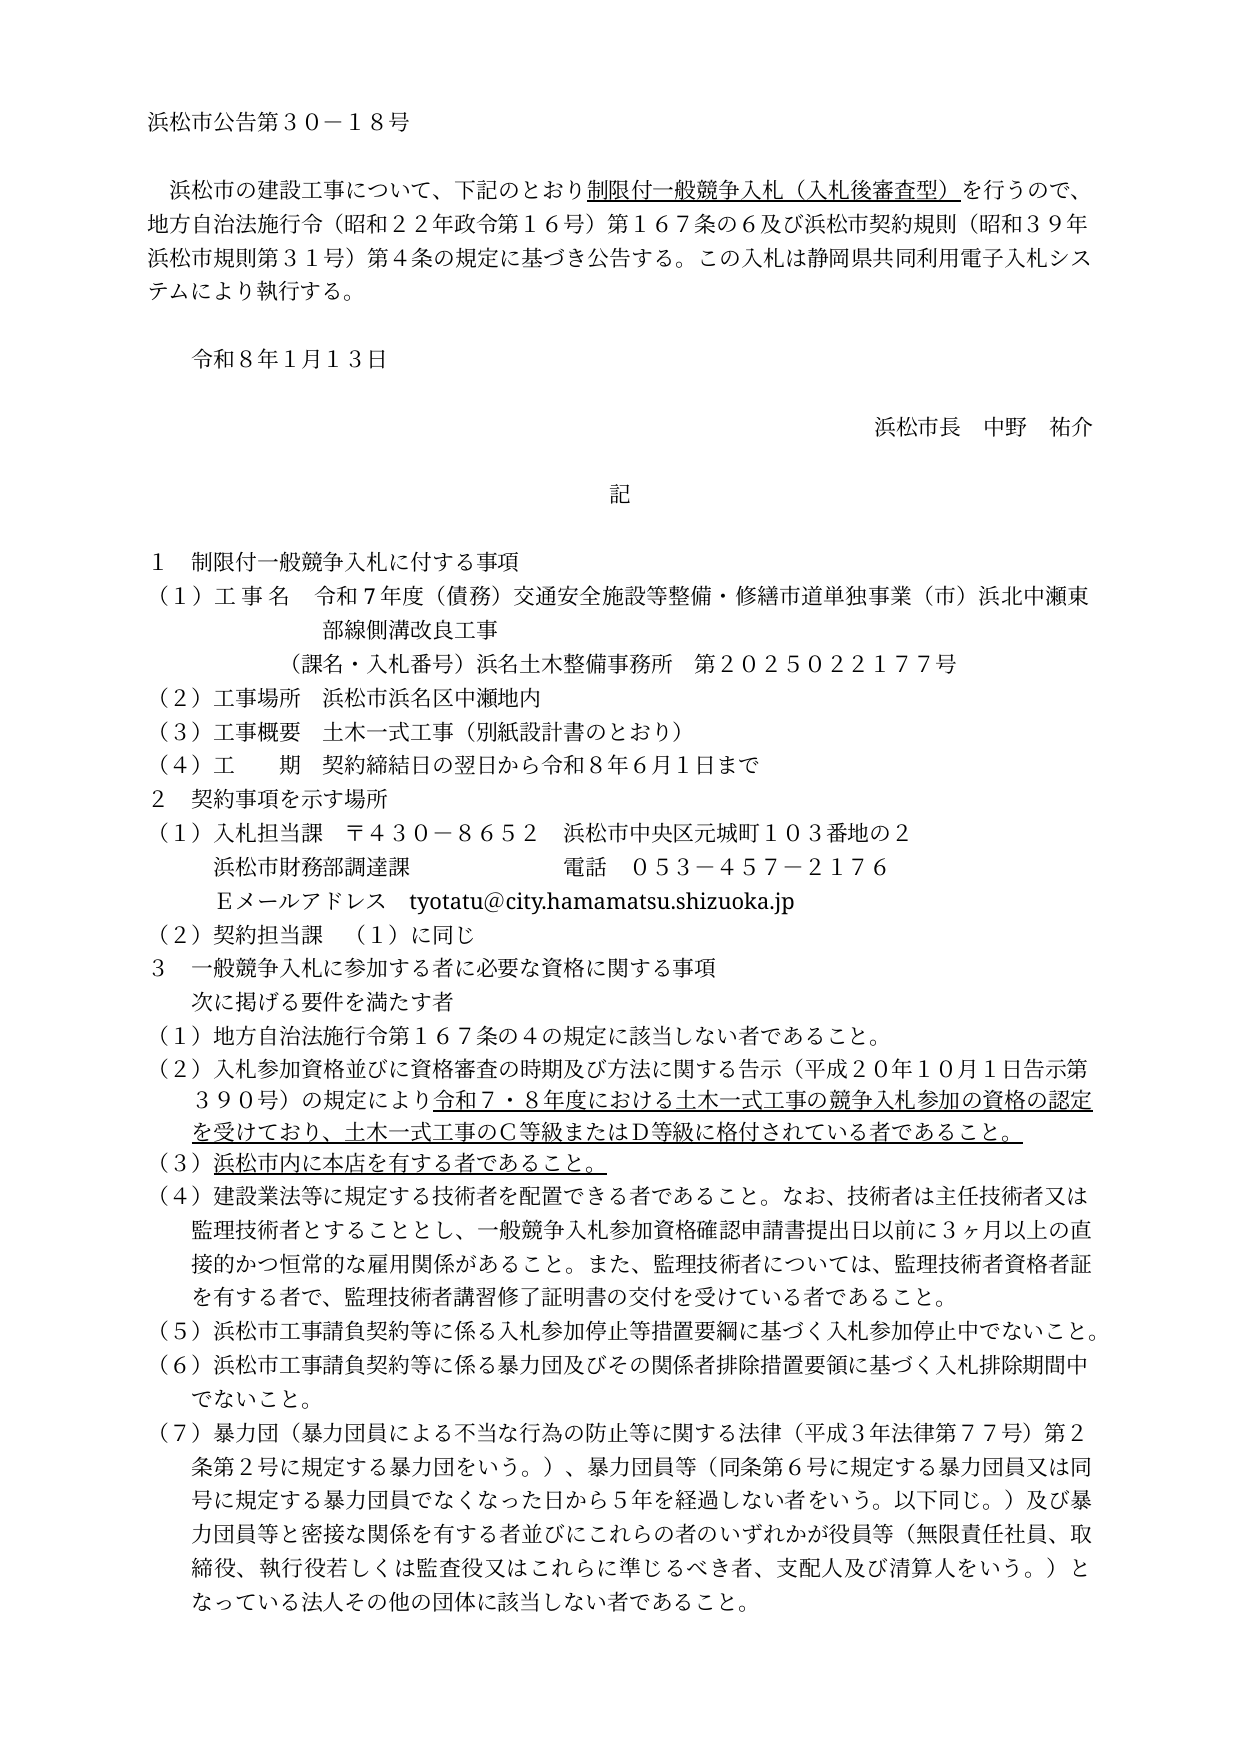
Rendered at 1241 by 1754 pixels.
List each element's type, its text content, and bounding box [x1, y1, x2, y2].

text （５）浜松市工事請負契約等に係る入札参加停止等措置要綱に基づく入札参加停止中でないこと。 [148, 1313, 1092, 1347]
text １ 制限付一般競争入札に付する事項 [148, 544, 1092, 578]
text ２ 契約事項を示す場所 [148, 781, 1092, 815]
text （１）入札担当課 〒４３０－８６５２ 浜松市中央区元城町１０３番地の２ [148, 815, 1092, 849]
text （４）建設業法等に規定する技術者を配置できる者であること。なお、技術者は主任技術者又は監理技術者とすることとし、一般競争入札参加資格確認申請書提出日以前に３ヶ月以上の直接的かつ恒常的な雇用関係があること。また、監理技術者については、監理技術者資格者証を有する者で、監理技術者講習修了証明書の交付を受けている者であること。 [148, 1178, 1092, 1313]
text ３ 一般競争入札に参加する者に必要な資格に関する事項 [148, 951, 1092, 984]
text 記 [148, 477, 1092, 510]
text （３）工事概要 土木一式工事（別紙設計書のとおり） [148, 713, 1092, 747]
text 浜松市公告第３０－１８号 [148, 104, 1092, 138]
text 浜松市の建設工事について、下記のとおり制限付一般競争入札（入札後審査型）を行うので、地方自治法施行令（昭和２２年政令第１６号）第１６７条の６及び浜松市契約規則（昭和３９年浜松市規則第３１号）第４条の規定に基づき公告する。この入札は静岡県共同利用電子入札システムにより執行する。 [148, 172, 1092, 307]
text 浜松市財務部調達課 電話 ０５３－４５７－２１７６ [148, 849, 1092, 883]
text （２）工事場所 浜松市浜名区中瀬地内 [148, 680, 1092, 713]
text （６）浜松市工事請負契約等に係る暴力団及びその関係者排除措置要領に基づく入札排除期間中でないこと。 [148, 1347, 1092, 1415]
text （１）工事名 令和7年度（債務）交通安全施設等整備・修繕市道単独事業（市）浜北中瀬東部線側溝改良工事 [148, 578, 1092, 646]
text （７）暴力団（暴力団員による不当な行為の防止等に関する法律（平成３年法律第７７号）第２条第２号に規定する暴力団をいう。）、暴力団員等（同条第６号に規定する暴力団員又は同号に規定する暴力団員でなくなった日から５年を経過しない者をいう。以下同じ。）及び暴力団員等と密接な関係を有する者並びにこれらの者のいずれかが役員等（無限責任社員、取締役、執行役若しくは監査役又はこれらに準じるべき者、支配人及び清算人をいう。）となっている法人その他の団体に該当しない者であること。 [148, 1415, 1092, 1618]
text （４）工 期 契約締結日の翌日から令和８年６月１日まで [148, 747, 1092, 781]
text （２）契約担当課 （１）に同じ [148, 917, 1092, 951]
text 令和８年１月１３日 [148, 341, 1092, 375]
text （３）浜松市内に本店を有する者であること。 [148, 1146, 1092, 1178]
text （課名・入札番号）浜名土木整備事務所 第２０２５０２２１７７号 [148, 646, 1092, 680]
text 次に掲げる要件を満たす者 [148, 984, 1092, 1018]
text （２）入札参加資格並びに資格審査の時期及び方法に関する告示（平成２０年１０月１日告示第３９０号）の規定により令和７・８年度における土木一式工事の競争入札参加の資格の認定を受けており、土木一式工事のＣ等級またはＤ等級に格付されている者であること。 [148, 1052, 1092, 1146]
text 浜松市長 中野 祐介 [148, 409, 1092, 443]
text Ｅメールアドレス tyotatu＠city.hamamatsu.shizuoka.jp [148, 883, 1092, 917]
text （１）地方自治法施行令第１６７条の４の規定に該当しない者であること。 [148, 1018, 1092, 1052]
